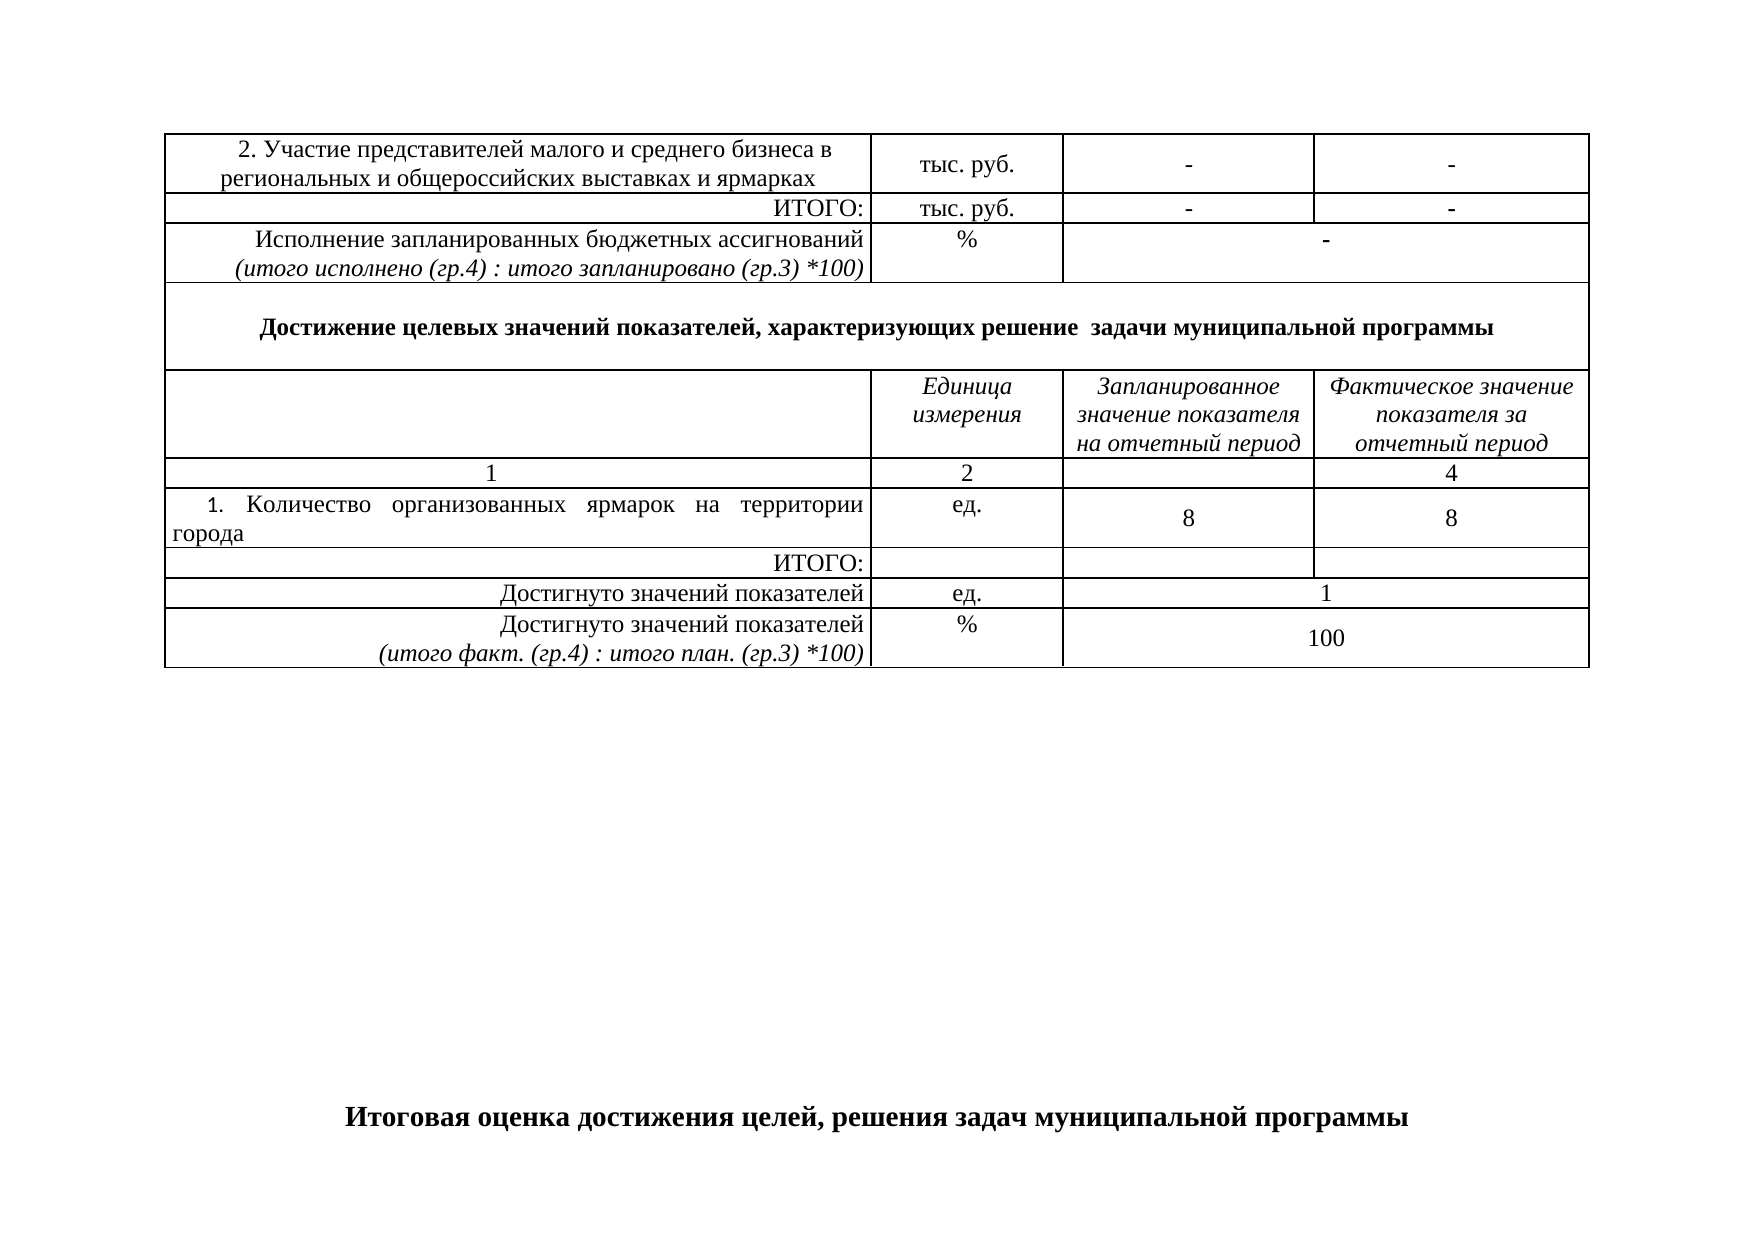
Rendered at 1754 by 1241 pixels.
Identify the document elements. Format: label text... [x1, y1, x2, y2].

table_cell Достигнуто значений показателей (итого факт. (гр.4) : итого план. (гр.3) *100) [166, 609, 870, 666]
table_cell Запланированное значение показателя на отчетный период [1064, 371, 1313, 457]
table_cell Достигнуто значений показателей [166, 579, 870, 607]
text Итоговая оценка достижения целей, решения задач муниципальной программы [118, 1099, 1636, 1133]
table_cell 2 [872, 459, 1062, 487]
table_cell ИТОГО: [166, 548, 870, 577]
table_cell ед. [872, 579, 1062, 607]
table_cell Исполнение запланированных бюджетных ассигнований (итого исполнено (гр.4) : итого запланировано (гр.3) *100) [166, 224, 870, 281]
table_cell [166, 371, 870, 457]
table_cell 8 [1064, 489, 1313, 547]
table_cell - [1064, 135, 1313, 192]
table_cell Достижение целевых значений показателей, характеризующих решение задачи муниципальной программы [166, 283, 1588, 369]
table_cell - [1315, 194, 1588, 222]
table_cell 2. Участие представителей малого и среднего бизнеса в региональных и общероссийских выставках и ярмарках [166, 135, 870, 192]
table_cell 4 [1315, 459, 1588, 487]
table_cell Количество организованных ярмарок на территории города [166, 489, 870, 547]
table_cell 100 [1064, 609, 1588, 666]
table_cell 8 [1315, 489, 1588, 547]
table_cell тыс. руб. [872, 194, 1062, 222]
table_cell Фактическое значение показателя за отчетный период [1315, 371, 1588, 457]
table_cell [872, 548, 1062, 577]
table_cell Единица измерения [872, 371, 1062, 457]
table_cell - [1064, 224, 1588, 281]
table_cell тыс. руб. [872, 135, 1062, 192]
table_cell - [1064, 194, 1313, 222]
table_cell % [872, 224, 1062, 281]
table_cell % [872, 609, 1062, 666]
table_cell [1064, 459, 1313, 487]
table_cell ИТОГО: [166, 194, 870, 222]
table_cell - [1315, 135, 1588, 192]
table_cell 1 [1064, 579, 1588, 607]
table_cell [1315, 548, 1588, 577]
table_cell 1 [166, 459, 870, 487]
table_cell [1064, 548, 1313, 577]
table_cell ед. [872, 489, 1062, 547]
